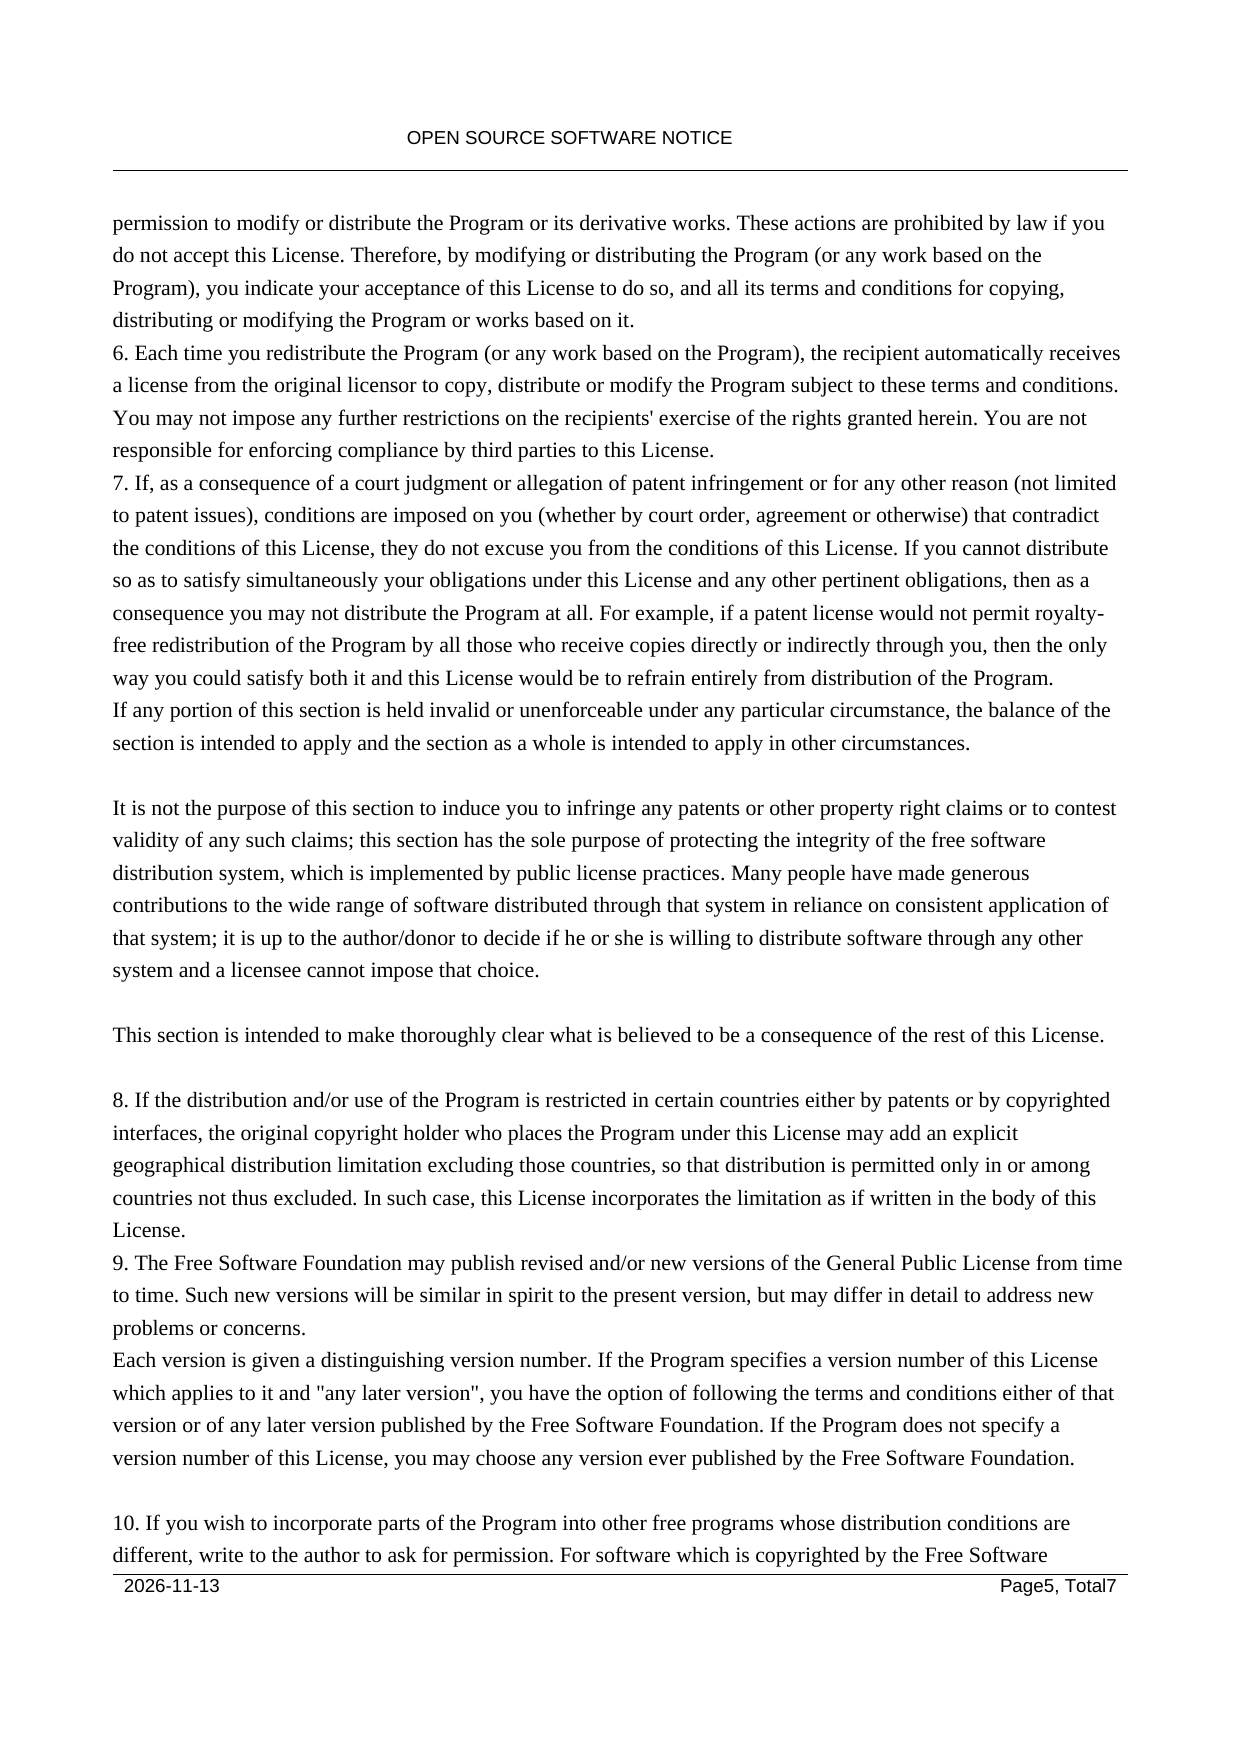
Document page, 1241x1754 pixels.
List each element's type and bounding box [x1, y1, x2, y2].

text [112, 206, 1128, 1571]
